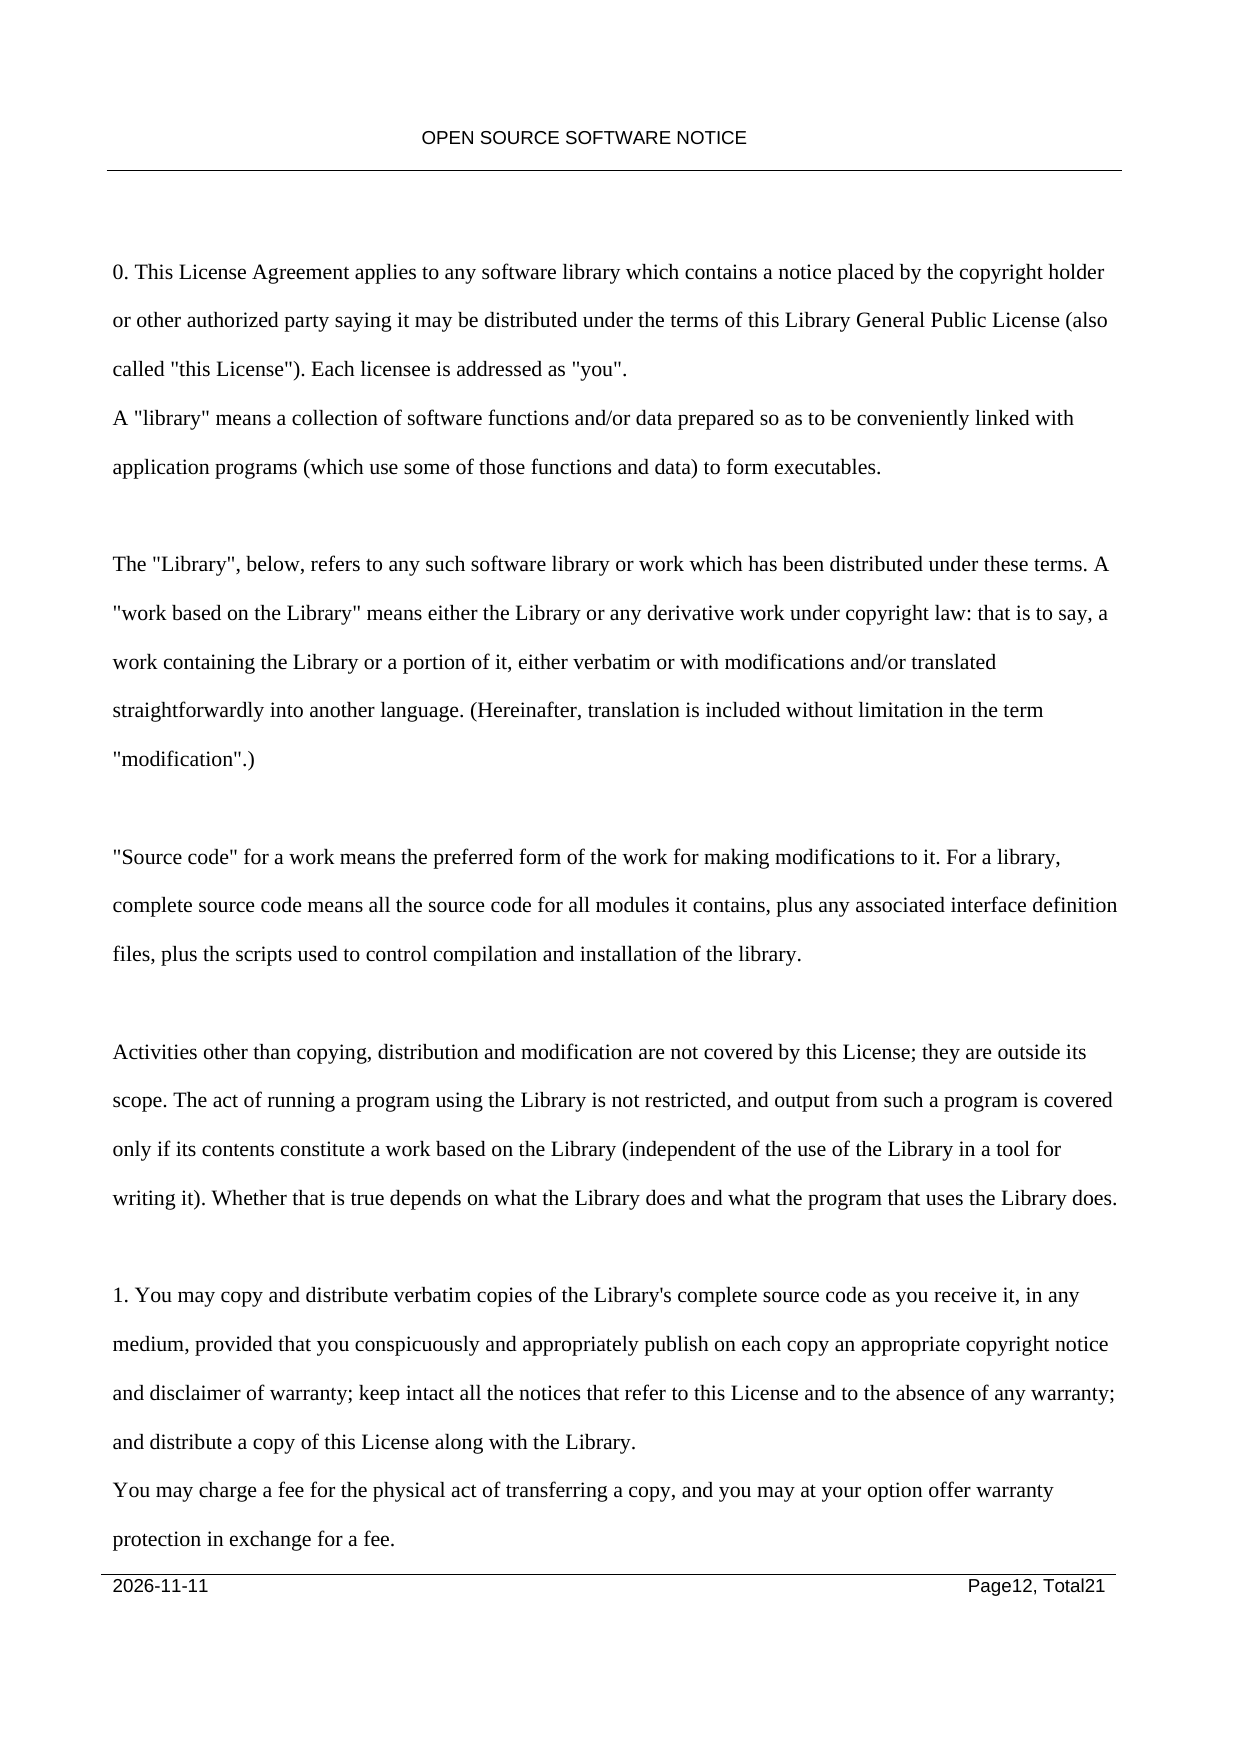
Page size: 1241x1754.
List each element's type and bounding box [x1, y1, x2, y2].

text [112, 206, 1128, 1555]
